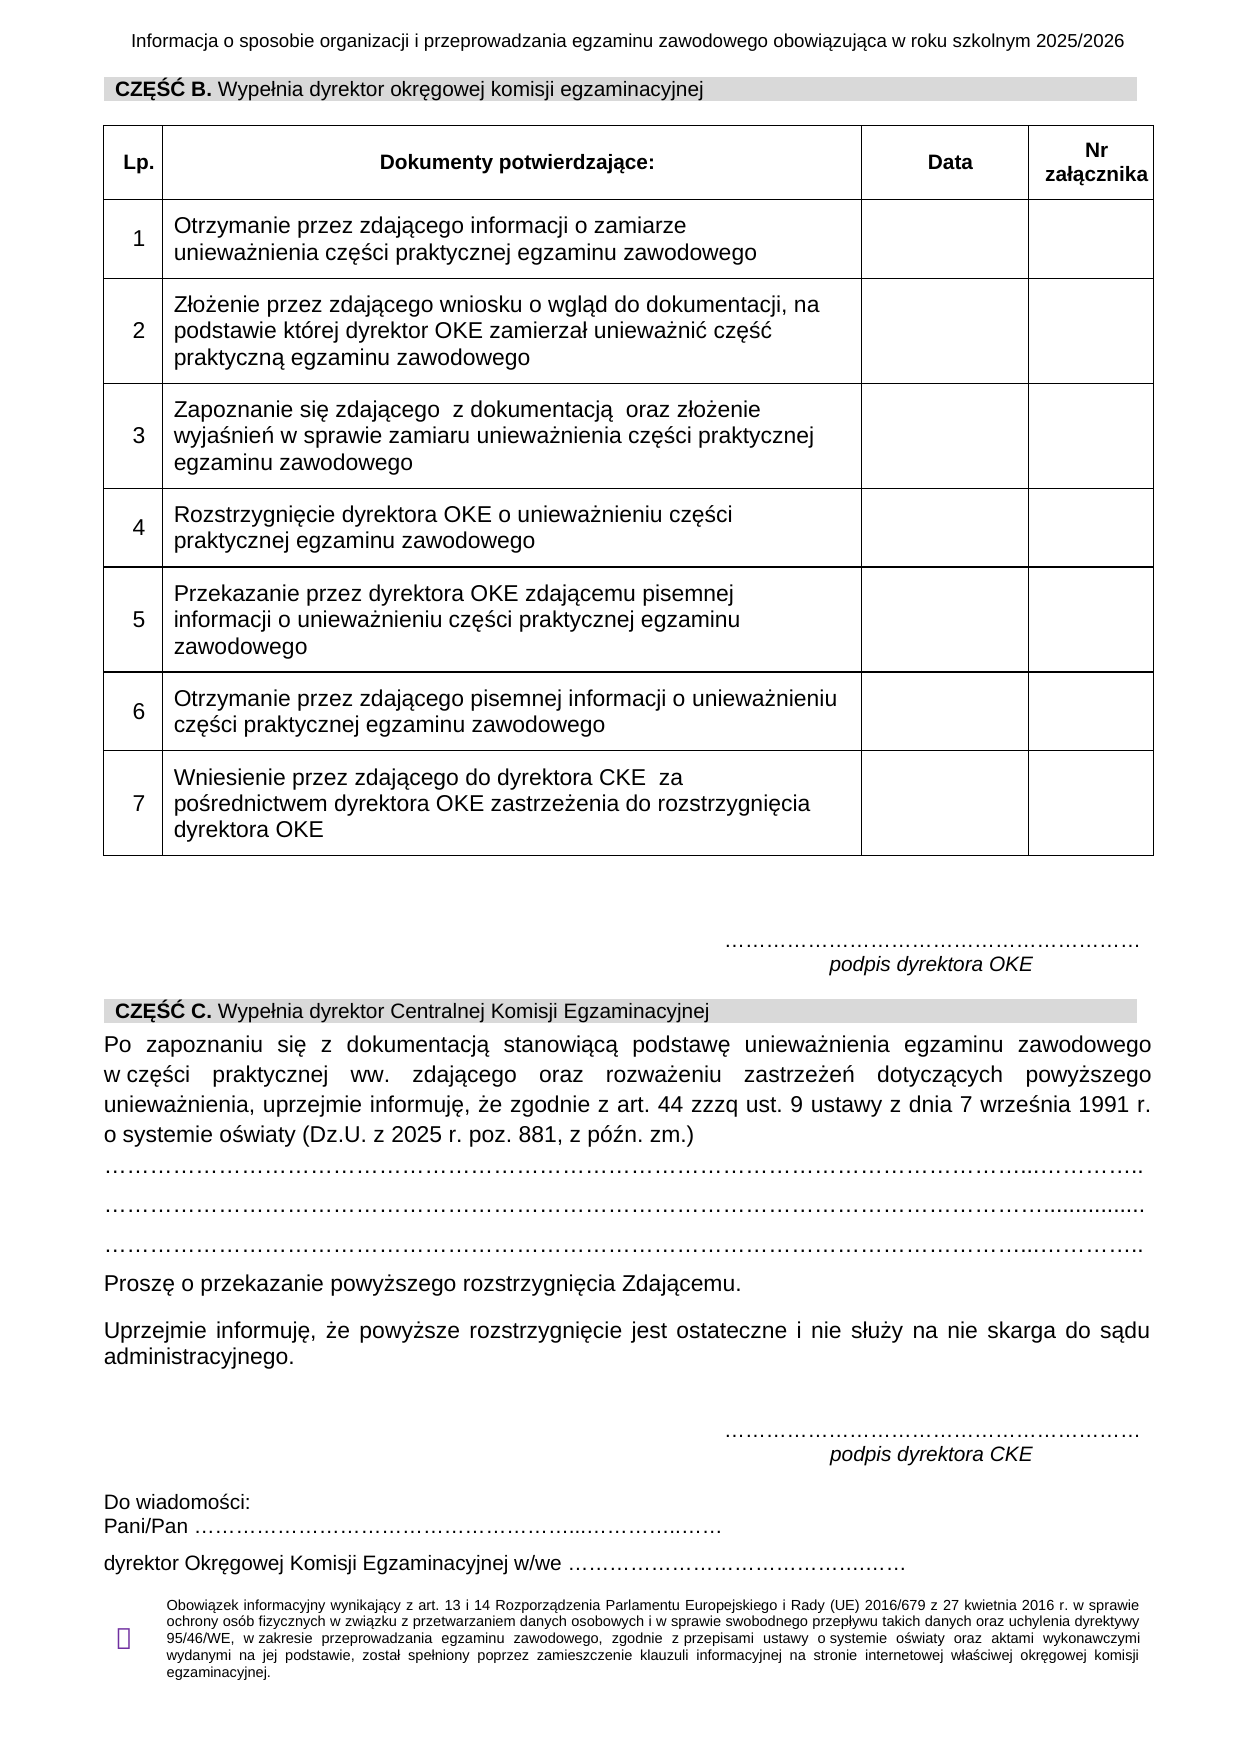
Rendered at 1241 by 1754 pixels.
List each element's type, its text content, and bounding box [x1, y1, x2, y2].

table_header Nr załącznika [1029, 126, 1153, 199]
table_cell 6 [104, 673, 162, 750]
text …………………………………………………………………………………………………………...………….. [103, 1152, 1152, 1178]
text ……………………………………………………………………………………………………………................ [103, 1191, 1152, 1217]
table_cell 2 [104, 279, 162, 382]
text Uprzejmie informuję, że powyższe rozstrzygnięcie jest ostateczne i nie służy na nie skarga do sądu administracyjnego. [103, 1317, 1152, 1369]
table_cell 5 [104, 568, 162, 671]
table_cell [1029, 200, 1153, 277]
table_header Data [862, 126, 1028, 199]
table_header  [104, 1596, 155, 1680]
table_cell [1029, 489, 1153, 566]
table_cell Rozstrzygnięcie dyrektora OKE o unieważnieniu części praktycznej egzaminu zawodowego [163, 489, 861, 566]
table_cell 3 [104, 384, 162, 488]
table_cell Otrzymanie przez zdającego pisemnej informacji o unieważnieniu części praktycznej egzaminu zawodowego [163, 673, 861, 750]
table_cell podpis dyrektora CKE [713, 1442, 1152, 1466]
table_cell 1 [104, 200, 162, 277]
table_cell Otrzymanie przez zdającego informacji o zamiarze unieważnienia części praktycznej egzaminu zawodowego [163, 200, 861, 277]
table_cell Złożenie przez zdającego wniosku o wgląd do dokumentacji, na podstawie której dyrektor OKE zamierzał unieważnić część praktyczną egzaminu zawodowego [163, 279, 861, 382]
table_header Dokumenty potwierdzające: [163, 126, 861, 199]
table_header …………………………………………………… [713, 856, 1152, 952]
text Proszę o przekazanie powyższego rozstrzygnięcia Zdającemu. [103, 1270, 1152, 1296]
table_header CZĘŚĆ B. Wypełnia dyrektor okręgowej komisji egzaminacyjnej [104, 77, 1137, 101]
table_cell 4 [104, 489, 162, 566]
table_cell [862, 384, 1028, 488]
table_cell [1029, 673, 1153, 750]
table_cell [862, 673, 1028, 750]
table_cell [862, 751, 1028, 855]
table_cell [1029, 384, 1153, 488]
text Pani/Pan ………………………………………………...…………..…… [103, 1514, 1152, 1538]
table_header CZĘŚĆ C. Wypełnia dyrektor Centralnej Komisji Egzaminacyjnej [104, 999, 1137, 1023]
table_cell [862, 489, 1028, 566]
text …………………………………………………………………………………………………………...………….. [103, 1231, 1152, 1257]
table_cell 7 [104, 751, 162, 855]
text Po zapoznaniu się z dokumentacją stanowiącą podstawę unieważnienia egzaminu zawodowego w części praktycznej ww. zdającego oraz rozważeniu zastrzeżeń dotyczących powyższego unieważnienia, uprzejmie informuję, że zgodnie z art. 44 zzzq ust. 9 ustawy z dnia 7 września 1991 r. o systemie oświaty (Dz.U. z 2025 r. poz. 881, z późn. zm.) [103, 1031, 1152, 1148]
table_cell Zapoznanie się zdającego z dokumentacją oraz złożenie wyjaśnień w sprawie zamiaru unieważnienia części praktycznej egzaminu zawodowego [163, 384, 861, 488]
table_header Lp. [104, 126, 162, 199]
text Do wiadomości: [103, 1490, 1152, 1514]
table_cell [862, 568, 1028, 671]
table_cell [862, 200, 1028, 277]
table_cell [1029, 568, 1153, 671]
table_header Obowiązek informacyjny wynikający z art. 13 i 14 Rozporządzenia Parlamentu Europejskiego i Rady (UE) 2016/679 z 27 kwietnia 2016 r. w sprawie ochrony osób fizycznych w związku z przetwarzaniem danych osobowych i w sprawie swobodnego przepływu takich danych oraz uchylenia dyrektywy 95/46/WE, w zakresie przeprowadzania egzaminu zawodowego, zgodnie z przepisami ustawy o systemie oświaty oraz aktami wykonawczymi wydanymi na jej podstawie, został spełniony poprzez zamieszczenie klauzuli informacyjnej na stronie internetowej właściwej okręgowej komisji egzaminacyjnej. [155, 1596, 1152, 1680]
table_cell [1029, 279, 1153, 382]
text dyrektor Okręgowej Komisji Egzaminacyjnej w/we …………………………………….…… [103, 1551, 1152, 1574]
table_cell podpis dyrektora OKE [713, 952, 1152, 976]
table_cell [862, 279, 1028, 382]
table_cell [1029, 751, 1153, 855]
table_cell Przekazanie przez dyrektora OKE zdającemu pisemnej informacji o unieważnieniu części praktycznej egzaminu zawodowego [163, 568, 861, 671]
table_header …………………………………………………… [713, 1369, 1152, 1442]
table_cell Wniesienie przez zdającego do dyrektora CKE za pośrednictwem dyrektora OKE zastrzeżenia do rozstrzygnięcia dyrektora OKE [163, 751, 861, 855]
